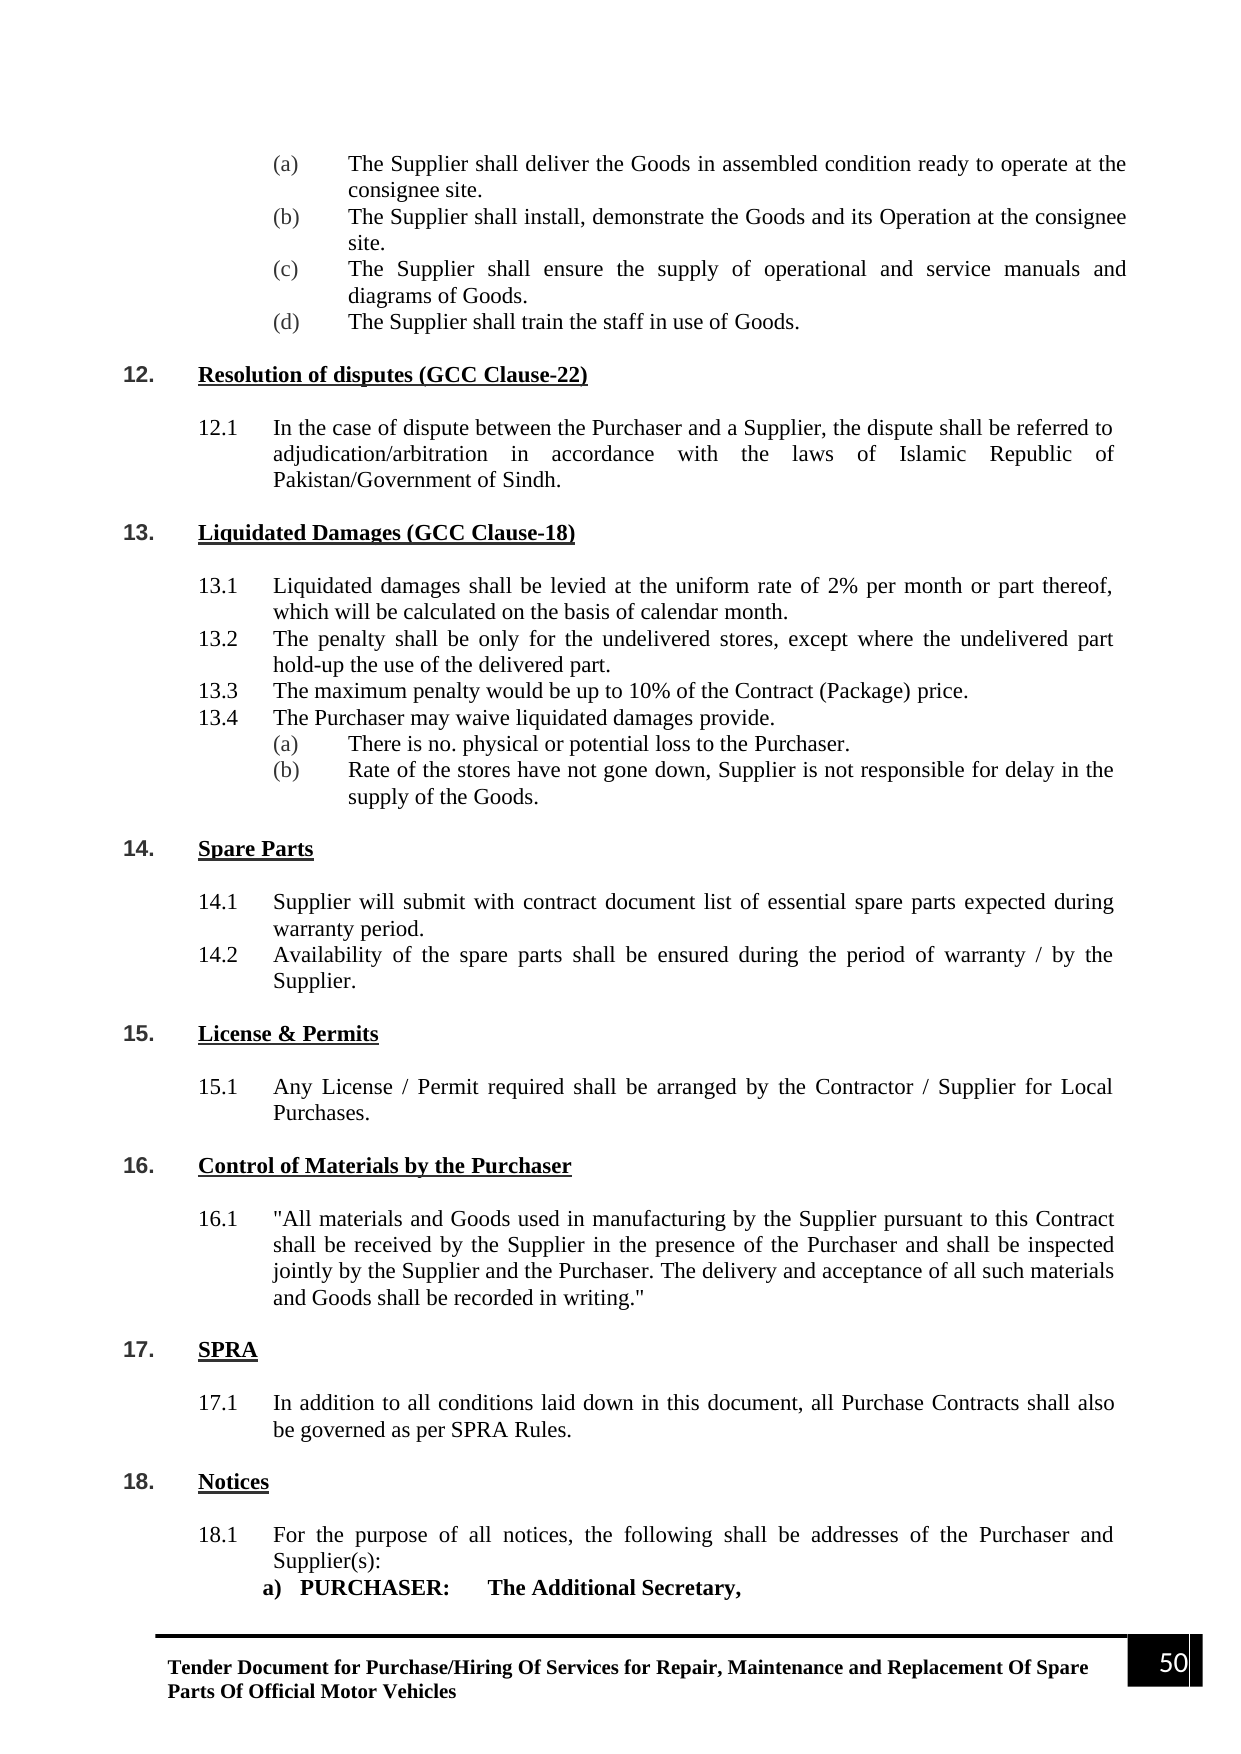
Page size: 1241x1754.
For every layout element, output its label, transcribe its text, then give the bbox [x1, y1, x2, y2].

list In the case of dispute between the Purchaser and a Supplier, the dispute shall be referred to adjudication/arbitration in accordance with the laws of Islamic Republic of Pakistan/Government of Sindh. [198, 414, 1116, 493]
list The penalty shall be only for the undelivered stores, except where the undelivered part hold-up the use of the delivered part. [198, 624, 1115, 677]
list SPRA [123, 1336, 1128, 1363]
list Spare Parts [123, 835, 1128, 862]
list The Purchaser may waive liquidated damages provide. [198, 704, 1128, 730]
list Availability of the spare parts shall be ensured during the period of warranty / by the Supplier. [198, 941, 1115, 994]
list The maximum penalty would be up to 10% of the Contract (Package) price. [198, 677, 1128, 704]
list Notices [123, 1468, 1128, 1495]
list The Supplier shall ensure the supply of operational and service manuals and diagrams of Goods. [273, 255, 1128, 308]
list The Supplier shall train the staff in use of Goods. [273, 308, 1128, 334]
list Control of Materials by the Purchaser [123, 1152, 1128, 1178]
list Liquidated Damages (GCC Clause-18) [123, 519, 1128, 546]
list Resolution of disputes (GCC Clause-22) [123, 361, 1128, 387]
list In addition to all conditions laid down in this document, all Purchase Contracts shall also be governed as per SPRA Rules. [198, 1389, 1116, 1442]
list The Supplier shall deliver the Goods in assembled condition ready to operate at the consignee site. [273, 150, 1128, 203]
list License & Permits [123, 1020, 1128, 1046]
list For the purpose of all notices, the following shall be addresses of the Purchaser and Supplier(s): [198, 1521, 1115, 1574]
list Liquidated damages shall be levied at the uniform rate of 2% per month or part thereof, which will be calculated on the basis of calendar month. [198, 572, 1115, 624]
list Rate of the stores have not gone down, Supplier is not responsible for delay in the supply of the Goods. [273, 756, 1115, 809]
list "All materials and Goods used in manufacturing by the Supplier pursuant to this Contract shall be received by the Supplier in the presence of the Purchaser and shall be inspected jointly by the Supplier and the Purchaser. The delivery and acceptance of all such materials and Goods shall be recorded in writing." [198, 1205, 1116, 1310]
list Supplier will submit with contract document list of essential spare parts expected during warranty period. [198, 888, 1115, 941]
list The Supplier shall install, demonstrate the Goods and its Operation at the consignee site. [273, 203, 1128, 255]
list PURCHASER: The Additional Secretary, [262, 1574, 1128, 1600]
list Any License / Permit required shall be arranged by the Contractor / Supplier for Local Purchases. [198, 1073, 1116, 1126]
list There is no. physical or potential loss to the Purchaser. [273, 730, 1128, 756]
